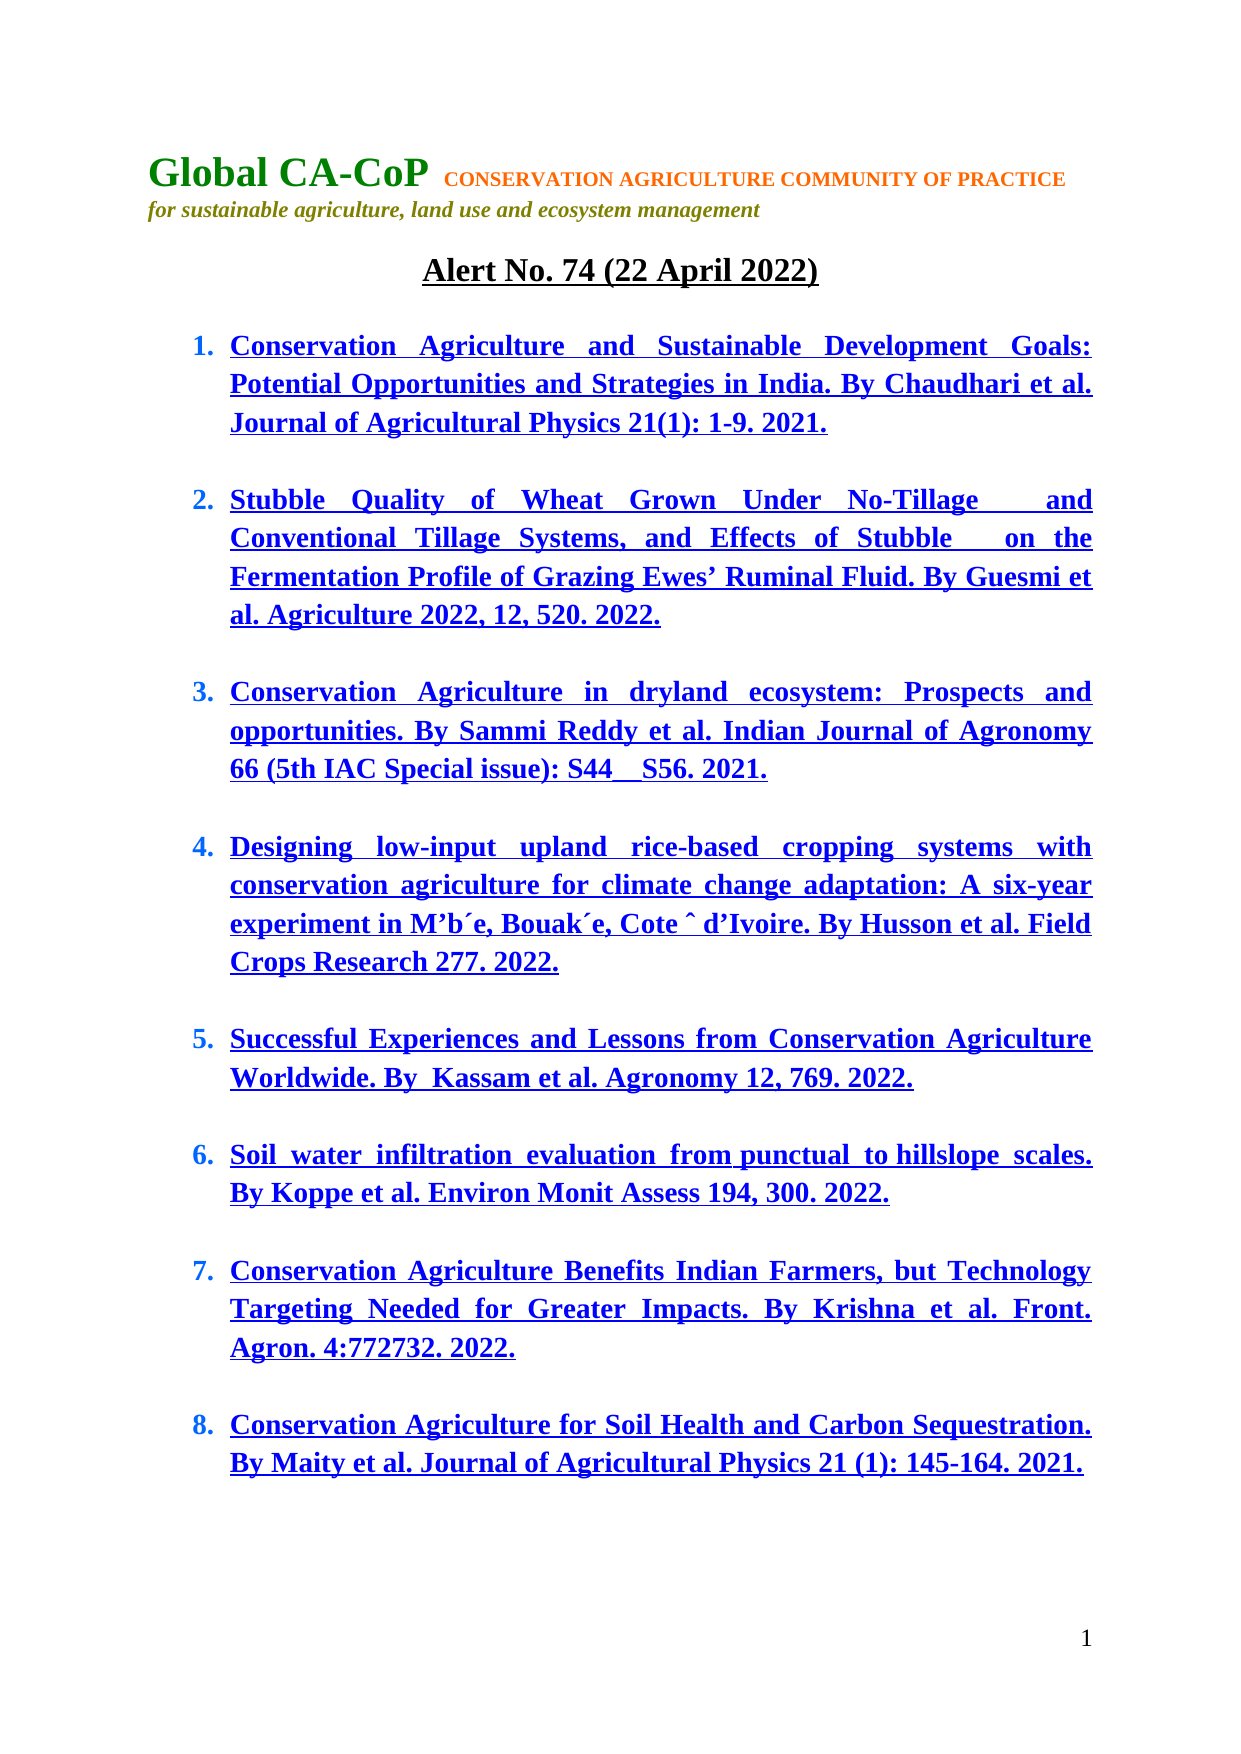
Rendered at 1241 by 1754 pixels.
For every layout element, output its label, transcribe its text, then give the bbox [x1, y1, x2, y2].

list Conservation Agriculture for Soil Health and Carbon Sequestration. By Maity et al. Journal of Agricultural Physics 21 (1): 145-164. 2021. [192, 1407, 1092, 1479]
list Designing low-input upland rice-based cropping systems with conservation agriculture for climate change adaptation: A six-year experiment in M’b´e, Bouak´e, Cote ˆ d’Ivoire. By Husson et al. Field Crops Research 277. 2022. [192, 829, 1092, 978]
text Alert No. 74 (22 April 2022) [148, 251, 1092, 289]
list Soil water infiltration evaluation from punctual to hillslope scales. By Koppe et al. Environ Monit Assess 194, 300. 2022. [192, 1137, 1092, 1209]
text Global CA-CoP CONSERVATION AGRICULTURE COMMUNITY OF PRACTICE [148, 148, 1092, 196]
text for sustainable agriculture, land use and ecosystem management [148, 196, 1092, 251]
list Conservation Agriculture and Sustainable Development Goals: Potential Opportunities and Strategies in India. By Chaudhari et al. Journal of Agricultural Physics 21(1): 1-9. 2021. [192, 328, 1092, 438]
list Stubble Quality of Wheat Grown Under No‐Tillage and Conventional Tillage Systems, and Effects of Stubble on the Fermentation Profile of Grazing Ewes’ Ruminal Fluid. By Guesmi et al. Agriculture 2022, 12, 520. 2022. [192, 482, 1092, 631]
list Conservation Agriculture in dryland ecosystem: Prospects and opportunities. By Sammi Reddy et al. Indian Journal of Agronomy 66 (5th IAC Special issue): S44__S56. 2021. [192, 674, 1092, 785]
list Conservation Agriculture Benefits Indian Farmers, but Technology Targeting Needed for Greater Impacts. By Krishna et al. Front. Agron. 4:772732. 2022. [192, 1253, 1092, 1363]
list Successful Experiences and Lessons from Conservation Agriculture Worldwide. By Kassam et al. Agronomy 12, 769. 2022. [192, 1021, 1092, 1093]
